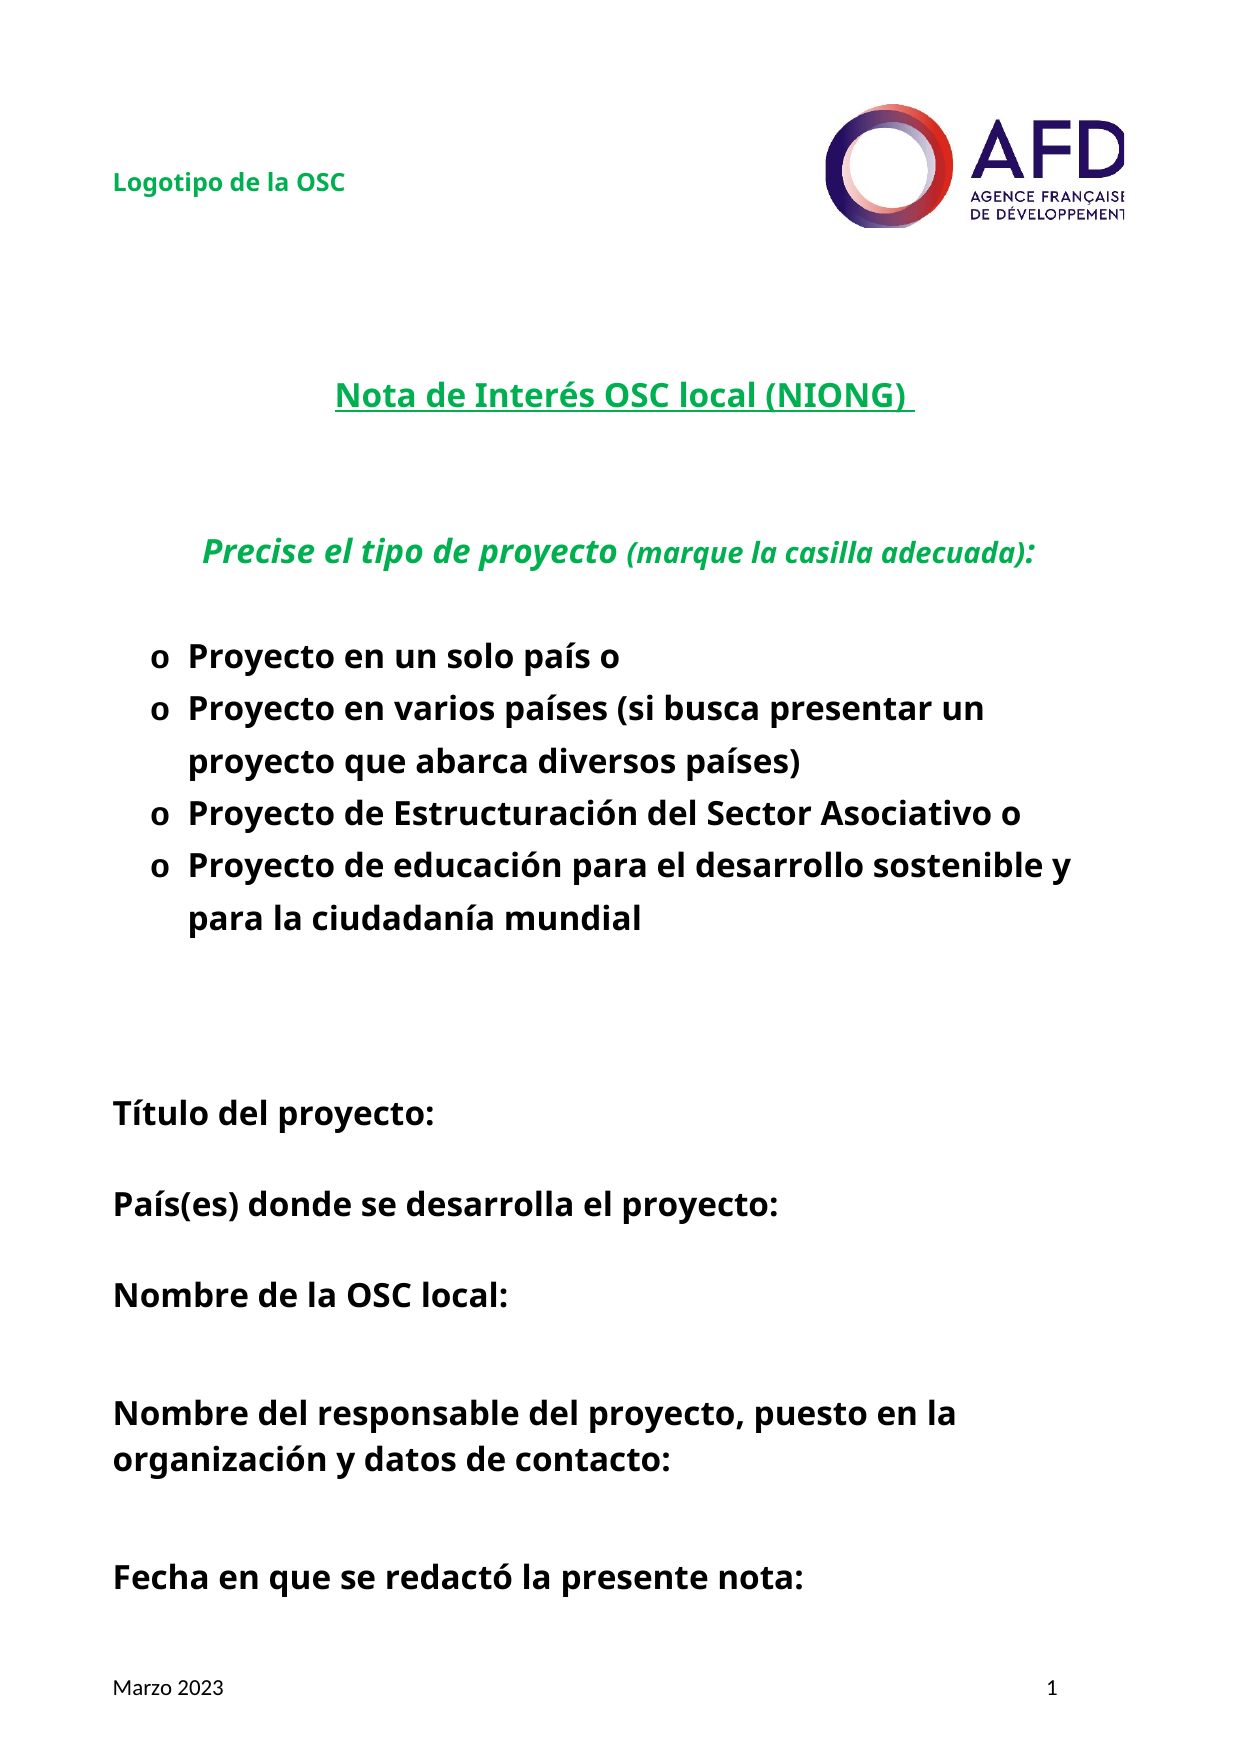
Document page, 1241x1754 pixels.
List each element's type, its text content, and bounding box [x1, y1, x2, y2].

picture [824, 104, 1124, 227]
list Proyecto en varios países (si busca presentar un proyecto que abarca diversos países) [150, 685, 1128, 783]
text Título del proyecto: [112, 1090, 1128, 1135]
text Precise el tipo de proyecto (marque la casilla adecuada): [112, 528, 1128, 574]
text Nombre del responsable del proyecto, puesto en la organización y datos de contacto: [112, 1390, 1128, 1481]
list Proyecto en un solo país o [150, 633, 1128, 678]
text País(es) donde se desarrolla el proyecto: [112, 1181, 1128, 1226]
text Nombre de la OSC local: [112, 1272, 1128, 1317]
text Fecha en que se redactó la presente nota: [112, 1554, 1128, 1599]
text Nota de Interés OSC local (NIONG) [112, 372, 1128, 417]
text Logotipo de la OSC [112, 165, 389, 199]
list Proyecto de educación para el desarrollo sostenible y para la ciudadanía mundial [150, 842, 1128, 940]
list Proyecto de Estructuración del Sector Asociativo o [150, 790, 1128, 836]
